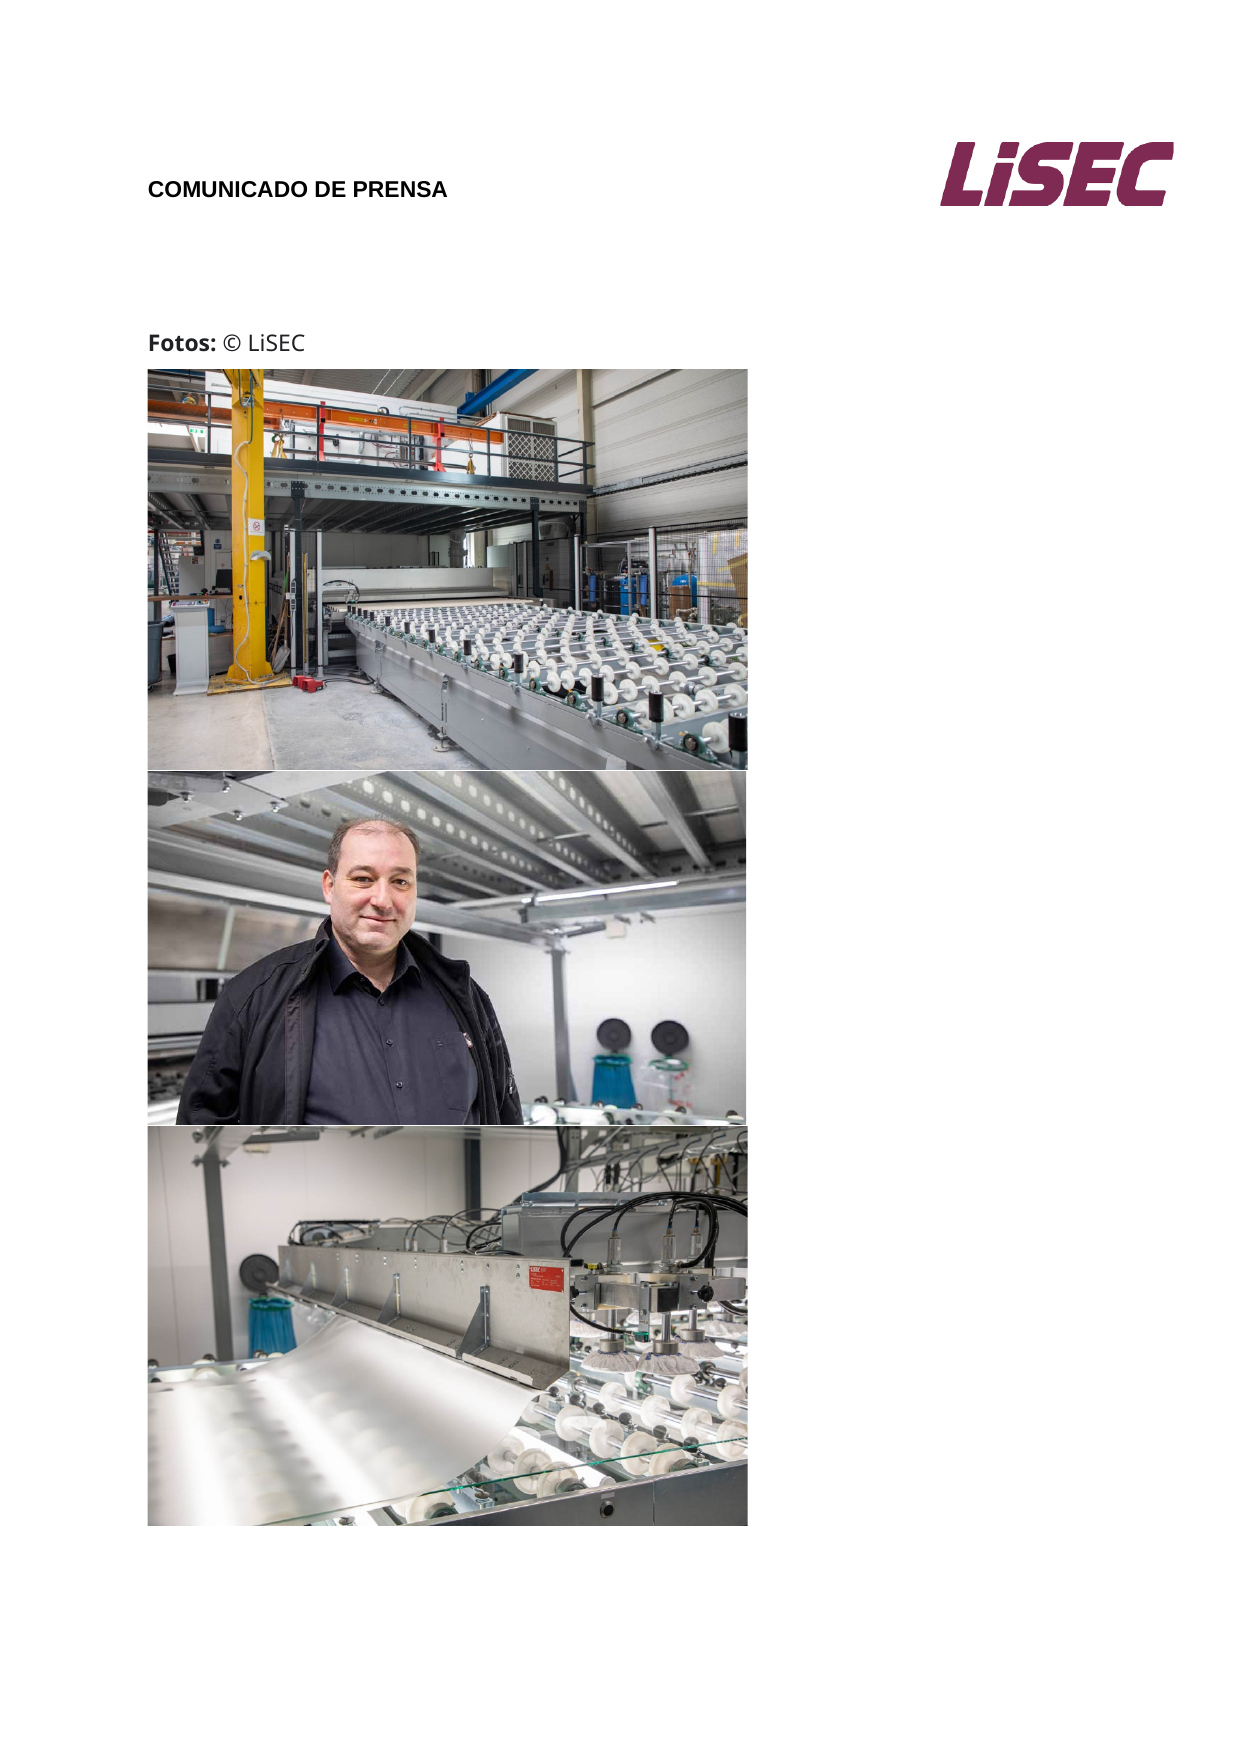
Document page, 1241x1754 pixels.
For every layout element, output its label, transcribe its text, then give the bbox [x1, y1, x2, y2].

picture [939, 142, 1173, 205]
picture [147, 1126, 748, 1526]
picture [147, 771, 747, 1125]
picture [147, 369, 748, 770]
text Fotos: © LiSEC [148, 327, 1093, 359]
